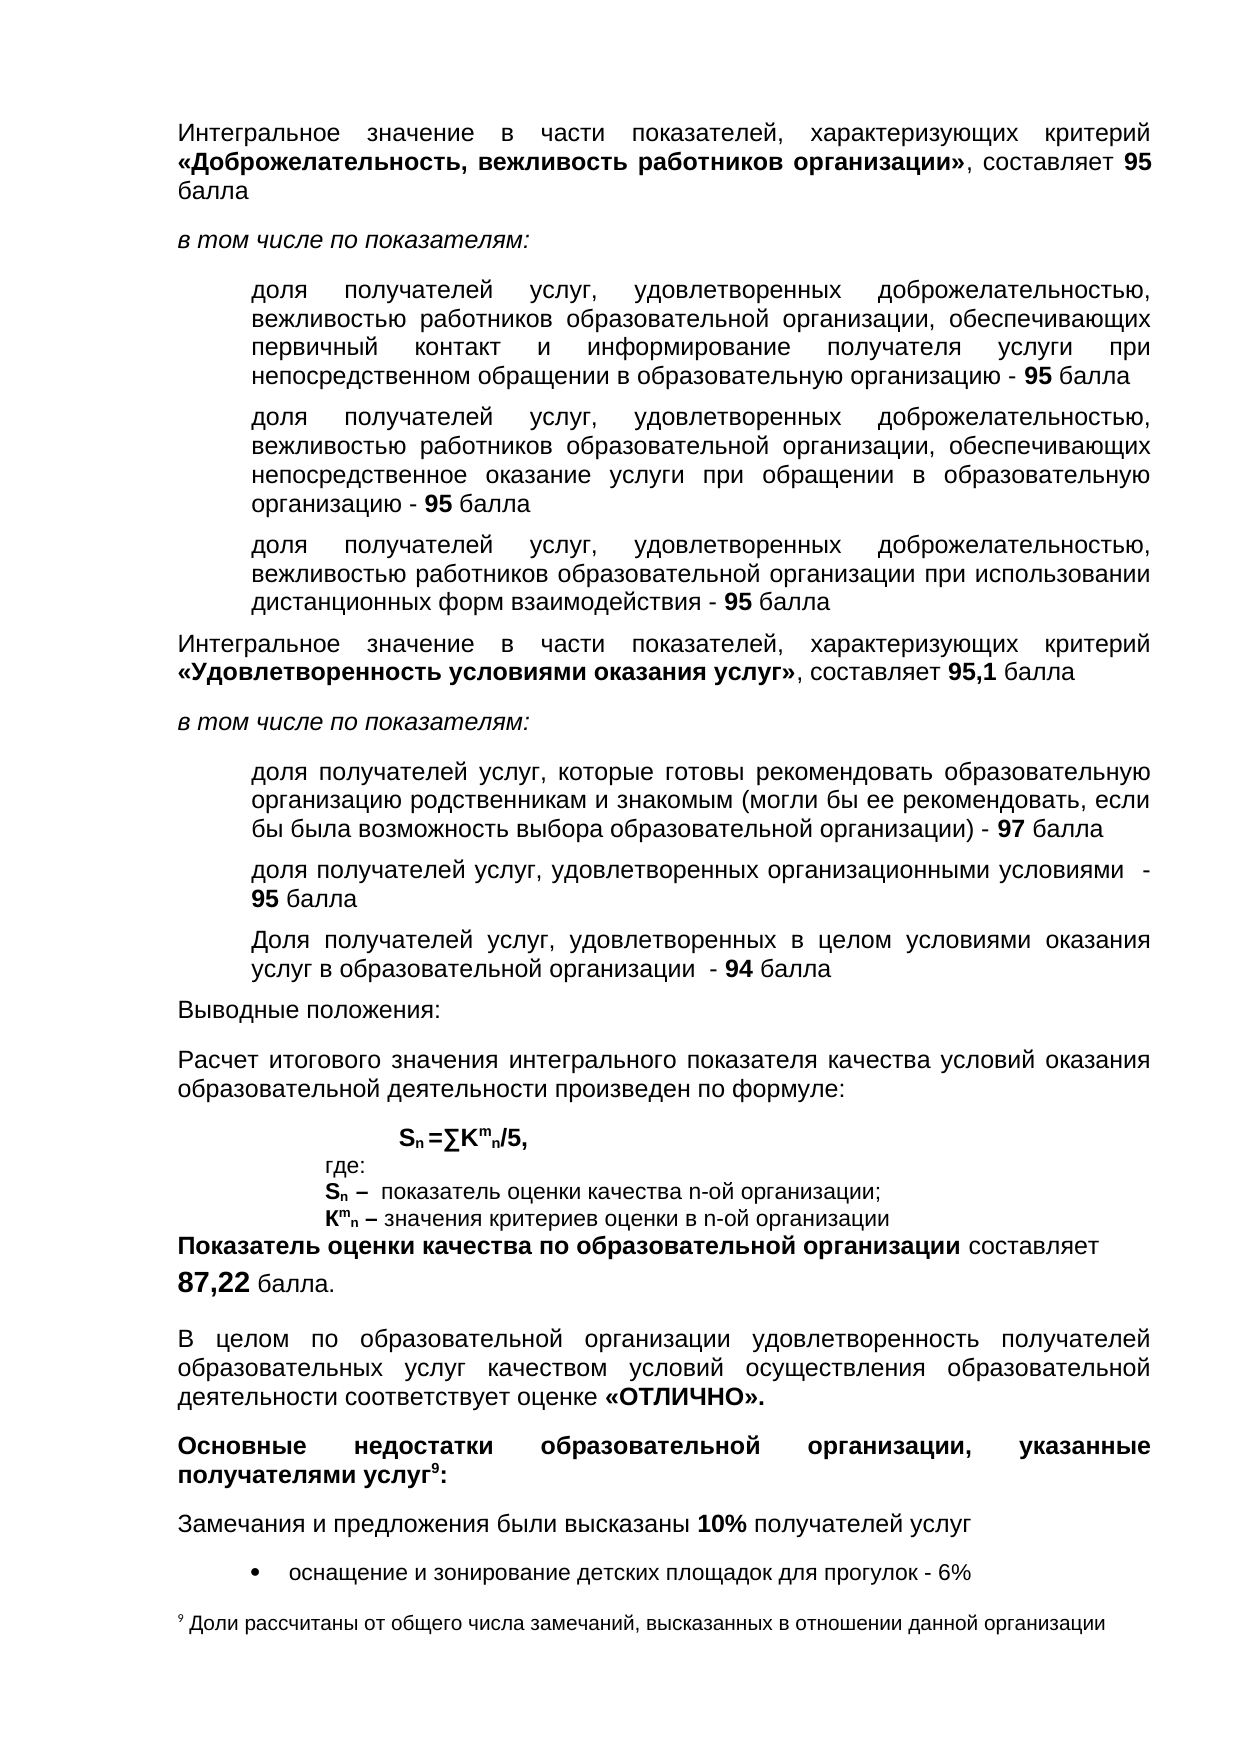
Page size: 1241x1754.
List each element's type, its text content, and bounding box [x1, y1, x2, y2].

text Sn =∑Kmn/5, [398, 1123, 1152, 1152]
text в том числе по показателям: [177, 225, 1152, 254]
text Выводные положения: [177, 995, 1152, 1024]
text где: [325, 1152, 1152, 1178]
text В целом по образовательной организации удовлетворенность получателей образовательных услуг качеством условий осуществления образовательной деятельности соответствует оценке «ОТЛИЧНО». [177, 1324, 1152, 1410]
text доля получателей услуг, удовлетворенных доброжелательностью, вежливостью работников образовательной организации при использовании дистанционных форм взаимодействия - 95 балла [251, 530, 1152, 616]
text Доля получателей услуг, удовлетворенных в целом условиями оказания услуг в образовательной организации - 94 балла [251, 925, 1152, 983]
text Основные недостатки образовательной организации, указанные получателями услуг: [177, 1431, 1152, 1489]
text Sn – показатель оценки качества n-ой организации; [325, 1178, 1152, 1204]
text доля получателей услуг, удовлетворенных доброжелательностью, вежливостью работников образовательной организации, обеспечивающих непосредственное оказание услуги при обращении в образовательную организацию - 95 балла [251, 402, 1152, 517]
text Замечания и предложения были высказаны 10% получателей услуг [177, 1509, 1152, 1538]
text в том числе по показателям: [177, 707, 1152, 736]
text Интегральное значение в части показателей, характеризующих критерий «Доброжелательность, вежливость работников организации», составляет 95 балла [177, 118, 1152, 204]
text доля получателей услуг, удовлетворенных доброжелательностью, вежливостью работников образовательной организации, обеспечивающих первичный контакт и информирование получателя услуги при непосредственном обращении в образовательную организацию - 95 балла [251, 275, 1152, 390]
list оснащение и зонирование детских площадок для прогулок - 6% [251, 1559, 1152, 1585]
text Показатель оценки качества по образовательной организации составляет 87,22 балла. [177, 1231, 1152, 1298]
text Кmn – значения критериев оценки в n-ой организации [325, 1204, 1152, 1231]
text доля получателей услуг, удовлетворенных организационными условиями - 95 балла [251, 855, 1152, 913]
text Интегральное значение в части показателей, характеризующих критерий «Удовлетворенность условиями оказания услуг», составляет 95,1 балла [177, 628, 1152, 686]
text Расчет итогового значения интегрального показателя качества условий оказания образовательной деятельности произведен по формуле: [177, 1045, 1152, 1102]
text доля получателей услуг, которые готовы рекомендовать образовательную организацию родственникам и знакомым (могли бы ее рекомендовать, если бы была возможность выбора образовательной организации) - 97 балла [251, 756, 1152, 843]
